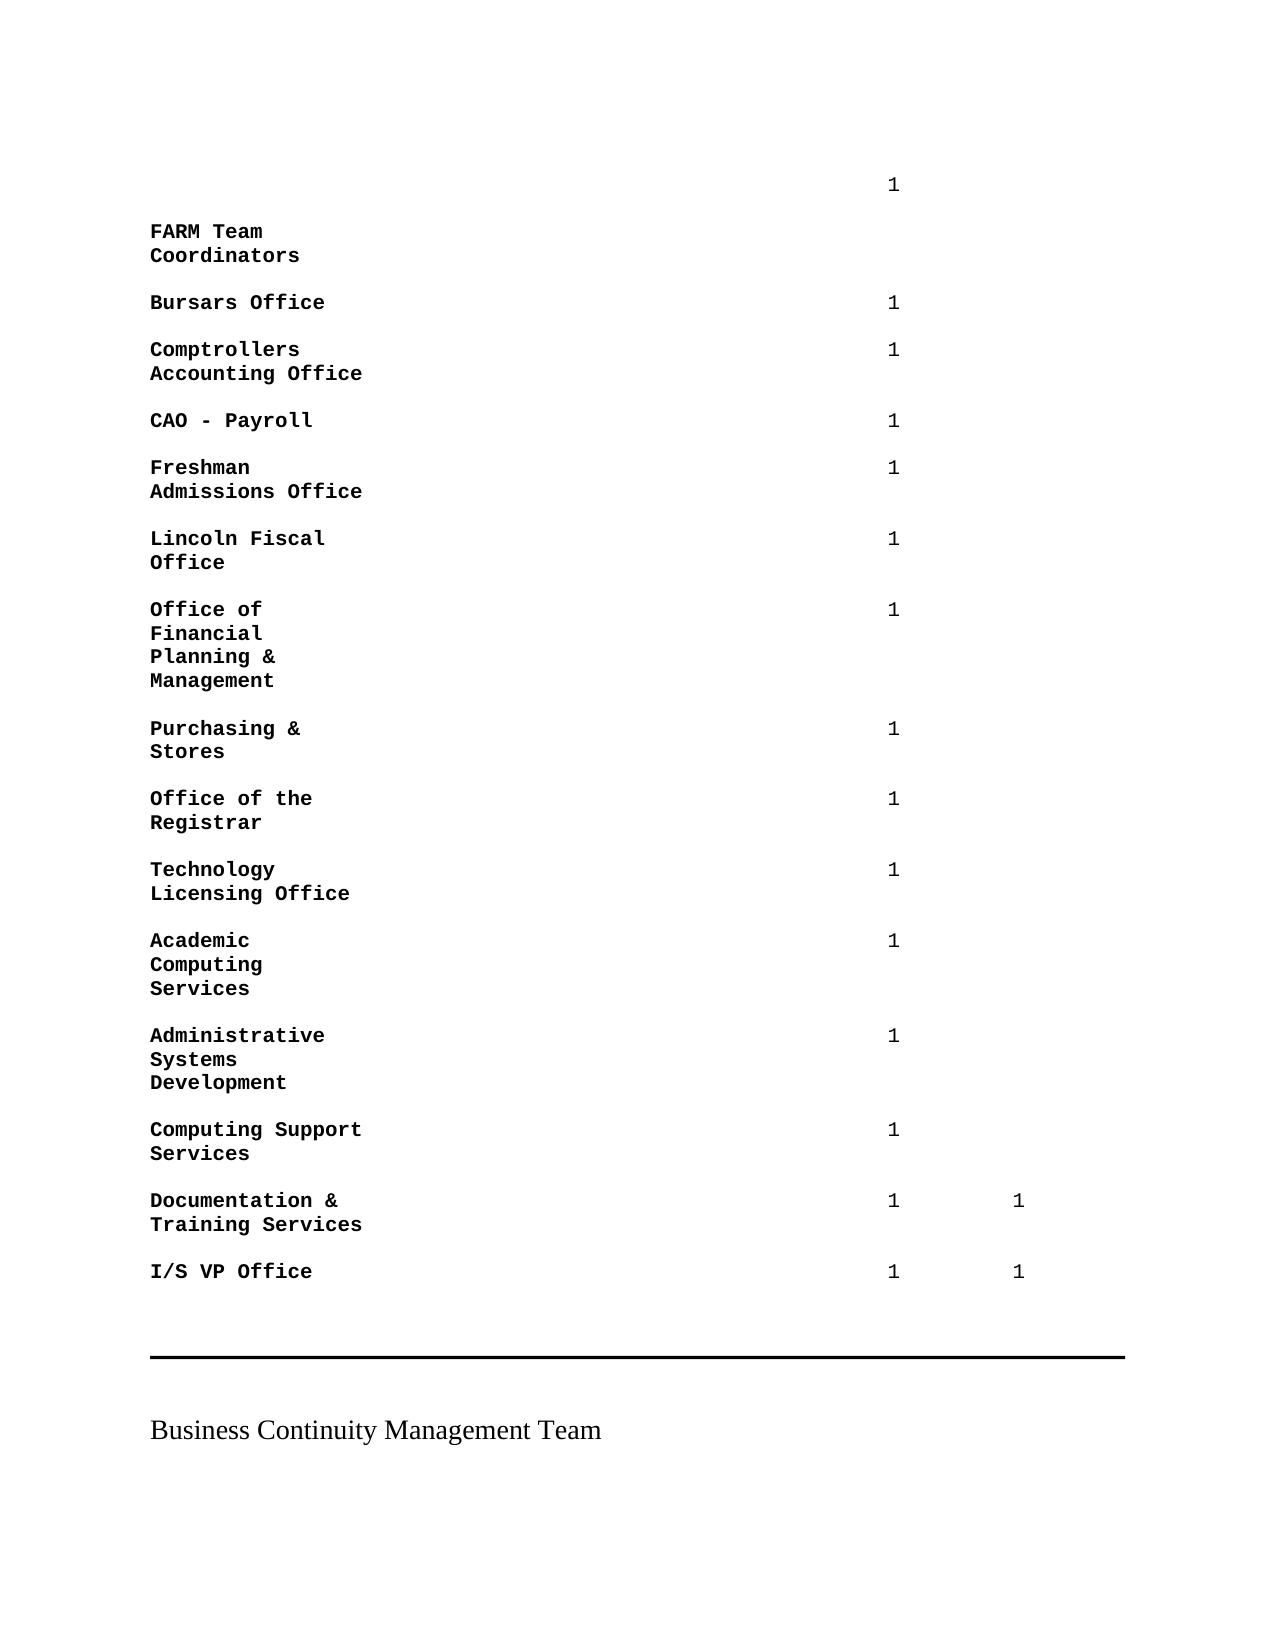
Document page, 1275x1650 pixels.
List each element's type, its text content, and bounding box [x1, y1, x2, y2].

text Management [150, 670, 1125, 694]
text Stores [150, 741, 1125, 765]
text Comptrollers 1 [150, 339, 1125, 363]
text Purchasing & 1 [150, 717, 1125, 741]
text Accounting Office [150, 363, 1125, 386]
text Business Continuity Management Team [150, 1413, 1125, 1446]
text Services [150, 978, 1125, 1001]
text Office of the 1 [150, 788, 1125, 812]
text Planning & [150, 647, 1125, 670]
text Registrar [150, 812, 1125, 836]
text Systems [150, 1048, 1125, 1072]
text Computing Support 1 [150, 1119, 1125, 1143]
text Coordinators [150, 244, 1125, 268]
text Documentation & 1 1 [150, 1190, 1125, 1214]
text I/S VP Office 1 1 [150, 1261, 1125, 1285]
text Office [150, 552, 1125, 576]
text Bursars Office 1 [150, 292, 1125, 316]
text Financial [150, 623, 1125, 647]
text Development [150, 1072, 1125, 1096]
text Services [150, 1143, 1125, 1167]
text 1 [150, 174, 1125, 197]
text Freshman 1 [150, 457, 1125, 481]
text Administrative 1 [150, 1025, 1125, 1048]
text Academic 1 [150, 930, 1125, 954]
text FARM Team [150, 221, 1125, 244]
text Lincoln Fiscal 1 [150, 528, 1125, 552]
text CAO - Payroll 1 [150, 410, 1125, 434]
text Office of 1 [150, 599, 1125, 623]
text Technology 1 [150, 859, 1125, 883]
text Training Services [150, 1214, 1125, 1238]
text Admissions Office [150, 481, 1125, 505]
text Licensing Office [150, 883, 1125, 907]
text Computing [150, 954, 1125, 978]
